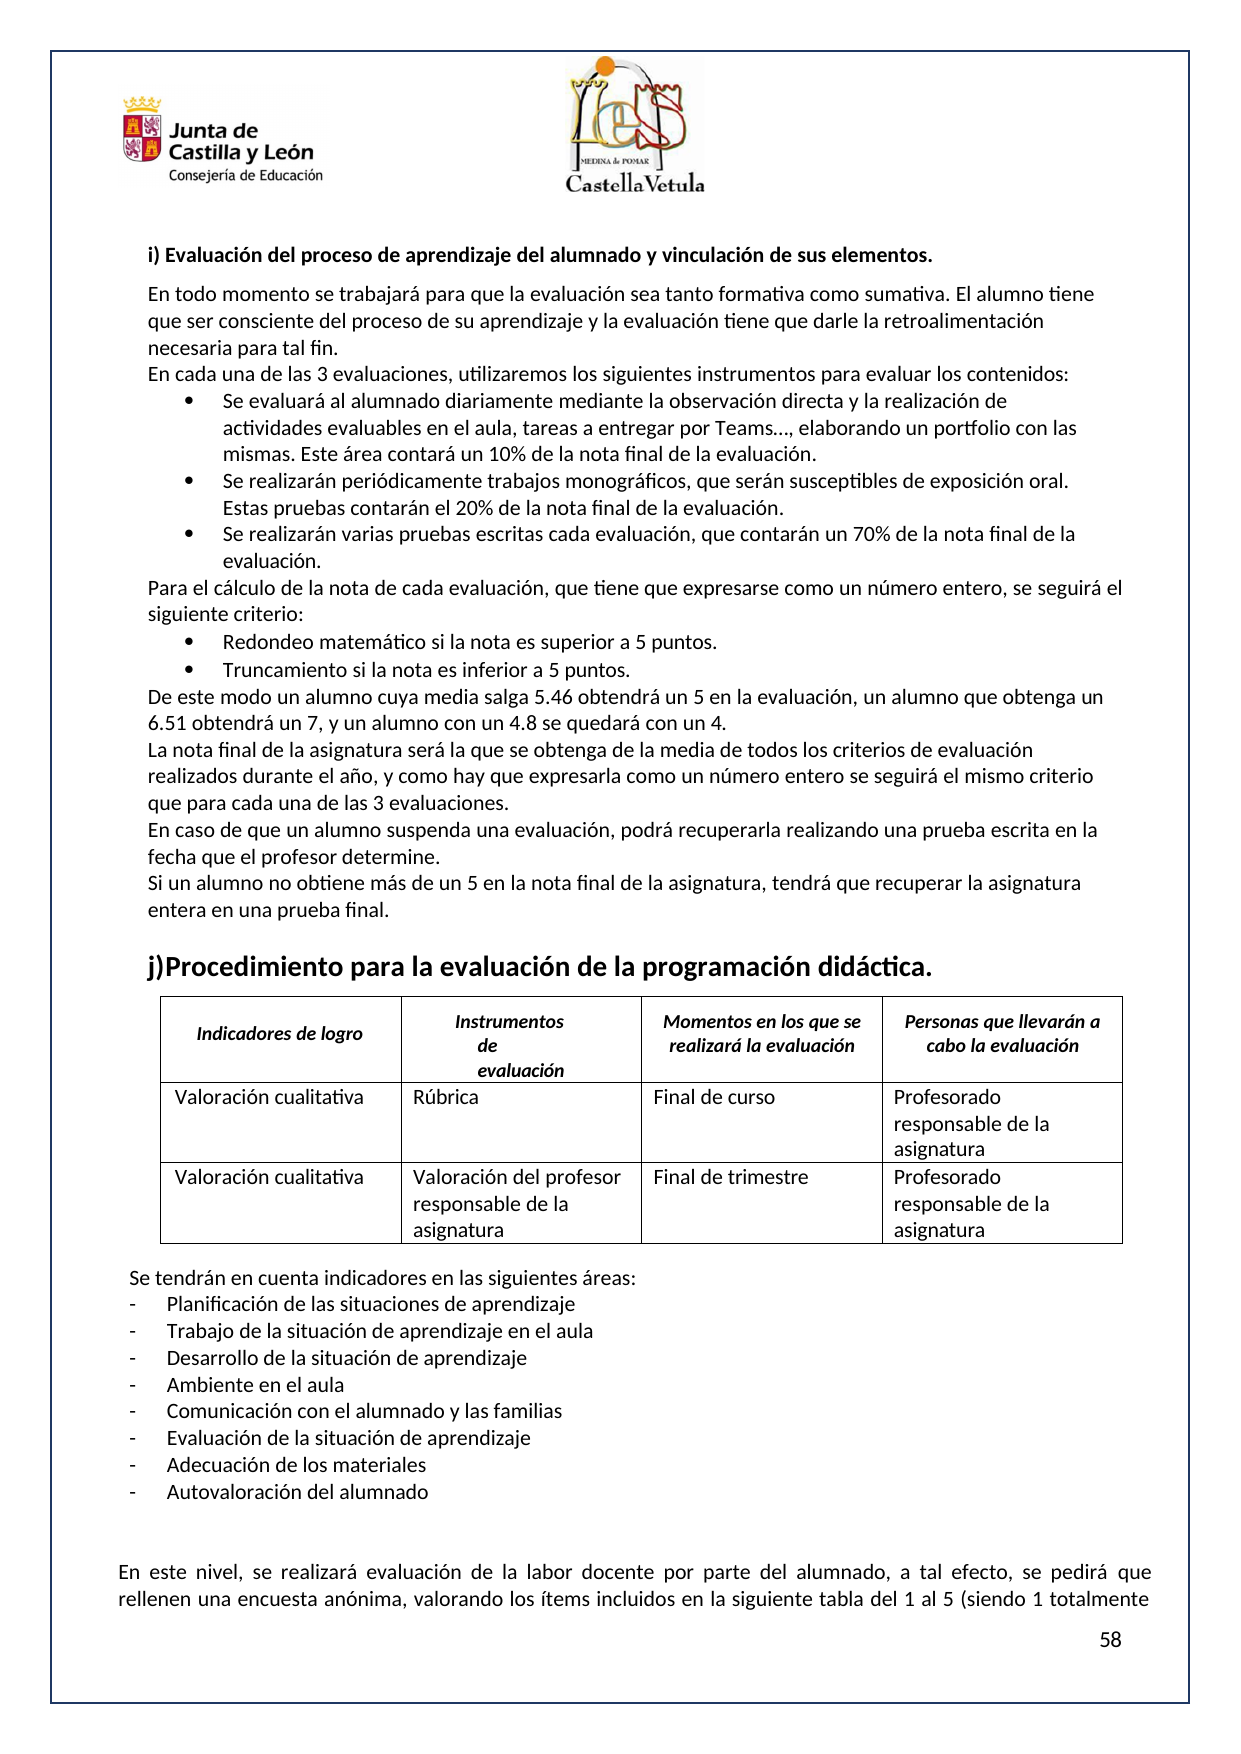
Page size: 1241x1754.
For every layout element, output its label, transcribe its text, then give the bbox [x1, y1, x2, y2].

table_header Personas que llevarán a cabo la evaluación [883, 997, 1122, 1082]
text En caso de que un alumno suspenda una evaluación, podrá recuperarla realizando una prueba escrita en la fecha que el profesor determine. [148, 816, 1120, 869]
list Adecuación de los materiales [129, 1451, 1152, 1478]
text 6.51 obtendrá un 7, y un alumno con un 4.8 se quedará con un 4. [148, 709, 1152, 736]
table_cell Valoración cualitativa [161, 1163, 401, 1243]
text De este modo un alumno cuya media salga 5.46 obtendrá un 5 en la evaluación, un alumno que obtenga un [148, 683, 1152, 709]
list Redondeo matemático si la nota es superior a 5 puntos. [185, 627, 1152, 655]
picture [118, 84, 330, 188]
table_header Momentos en los que se realizará la evaluación [642, 997, 882, 1082]
table_cell Profesorado responsable de la asignatura [883, 1163, 1122, 1243]
list Evaluación de la situación de aprendizaje [129, 1424, 1152, 1451]
text Para el cálculo de la nota de cada evaluación, que tiene que expresarse como un número entero, se seguirá el siguiente criterio: [148, 574, 1152, 627]
text En cada una de las 3 evaluaciones, utilizaremos los siguientes instrumentos para evaluar los contenidos: [148, 360, 1152, 387]
list Trabajo de la situación de aprendizaje en el aula [129, 1317, 1152, 1344]
table_header Instrumentos de evaluación [402, 997, 641, 1082]
text En todo momento se trabajará para que la evaluación sea tanto formativa como sumativa. El alumno tiene que ser consciente del proceso de su aprendizaje y la evaluación tiene que darle la retroalimentación necesaria para tal fin. [148, 280, 1120, 360]
table_cell Final de trimestre [642, 1163, 882, 1243]
table_cell Rúbrica [402, 1083, 641, 1162]
table_cell Valoración del profesor responsable de la asignatura [402, 1163, 641, 1243]
table_header Indicadores de logro [161, 997, 401, 1082]
picture [565, 56, 705, 192]
list Ambiente en el aula [129, 1371, 1152, 1398]
list Comunicación con el alumnado y las familias [129, 1398, 1152, 1424]
list Truncamiento si la nota es inferior a 5 puntos. [185, 655, 1152, 683]
subtitle Procedimiento para la evaluación de la programación didáctica. [148, 948, 1152, 983]
table_cell Final de curso [642, 1083, 882, 1162]
text La nota final de la asignatura será la que se obtenga de la media de todos los criterios de evaluación realizados durante el año, y como hay que expresarla como un número entero se seguirá el mismo criterio que para cada una de las 3 evaluaciones. [148, 736, 1120, 816]
list Se realizarán varias pruebas escritas cada evaluación, que contarán un 70% de la nota final de la evaluación. [185, 520, 1076, 574]
list Planificación de las situaciones de aprendizaje [129, 1291, 1152, 1317]
list Autovaloración del alumnado [129, 1478, 1152, 1505]
text Se tendrán en cuenta indicadores en las siguientes áreas: [129, 1264, 1152, 1291]
list Se realizarán periódicamente trabajos monográficos, que serán susceptibles de exposición oral. Estas pruebas contarán el 20% de la nota final de la evaluación. [185, 467, 1115, 520]
table_cell Profesorado responsable de la asignatura [883, 1083, 1122, 1162]
list Se evaluará al alumnado diariamente mediante la observación directa y la realización de actividades evaluables en el aula, tareas a entregar por Teams…, elaborando un portfolio con las mismas. Este área contará un 10% de la nota final de la evaluación. [185, 387, 1111, 467]
text Si un alumno no obtiene más de un 5 en la nota final de la asignatura, tendrá que recuperar la asignatura entera en una prueba final. [148, 869, 1120, 923]
list Desarrollo de la situación de aprendizaje [129, 1344, 1152, 1371]
subtitle Evaluación del proceso de aprendizaje del alumnado y vinculación de sus elementos. [148, 241, 1152, 268]
table_cell Valoración cualitativa [161, 1083, 401, 1162]
